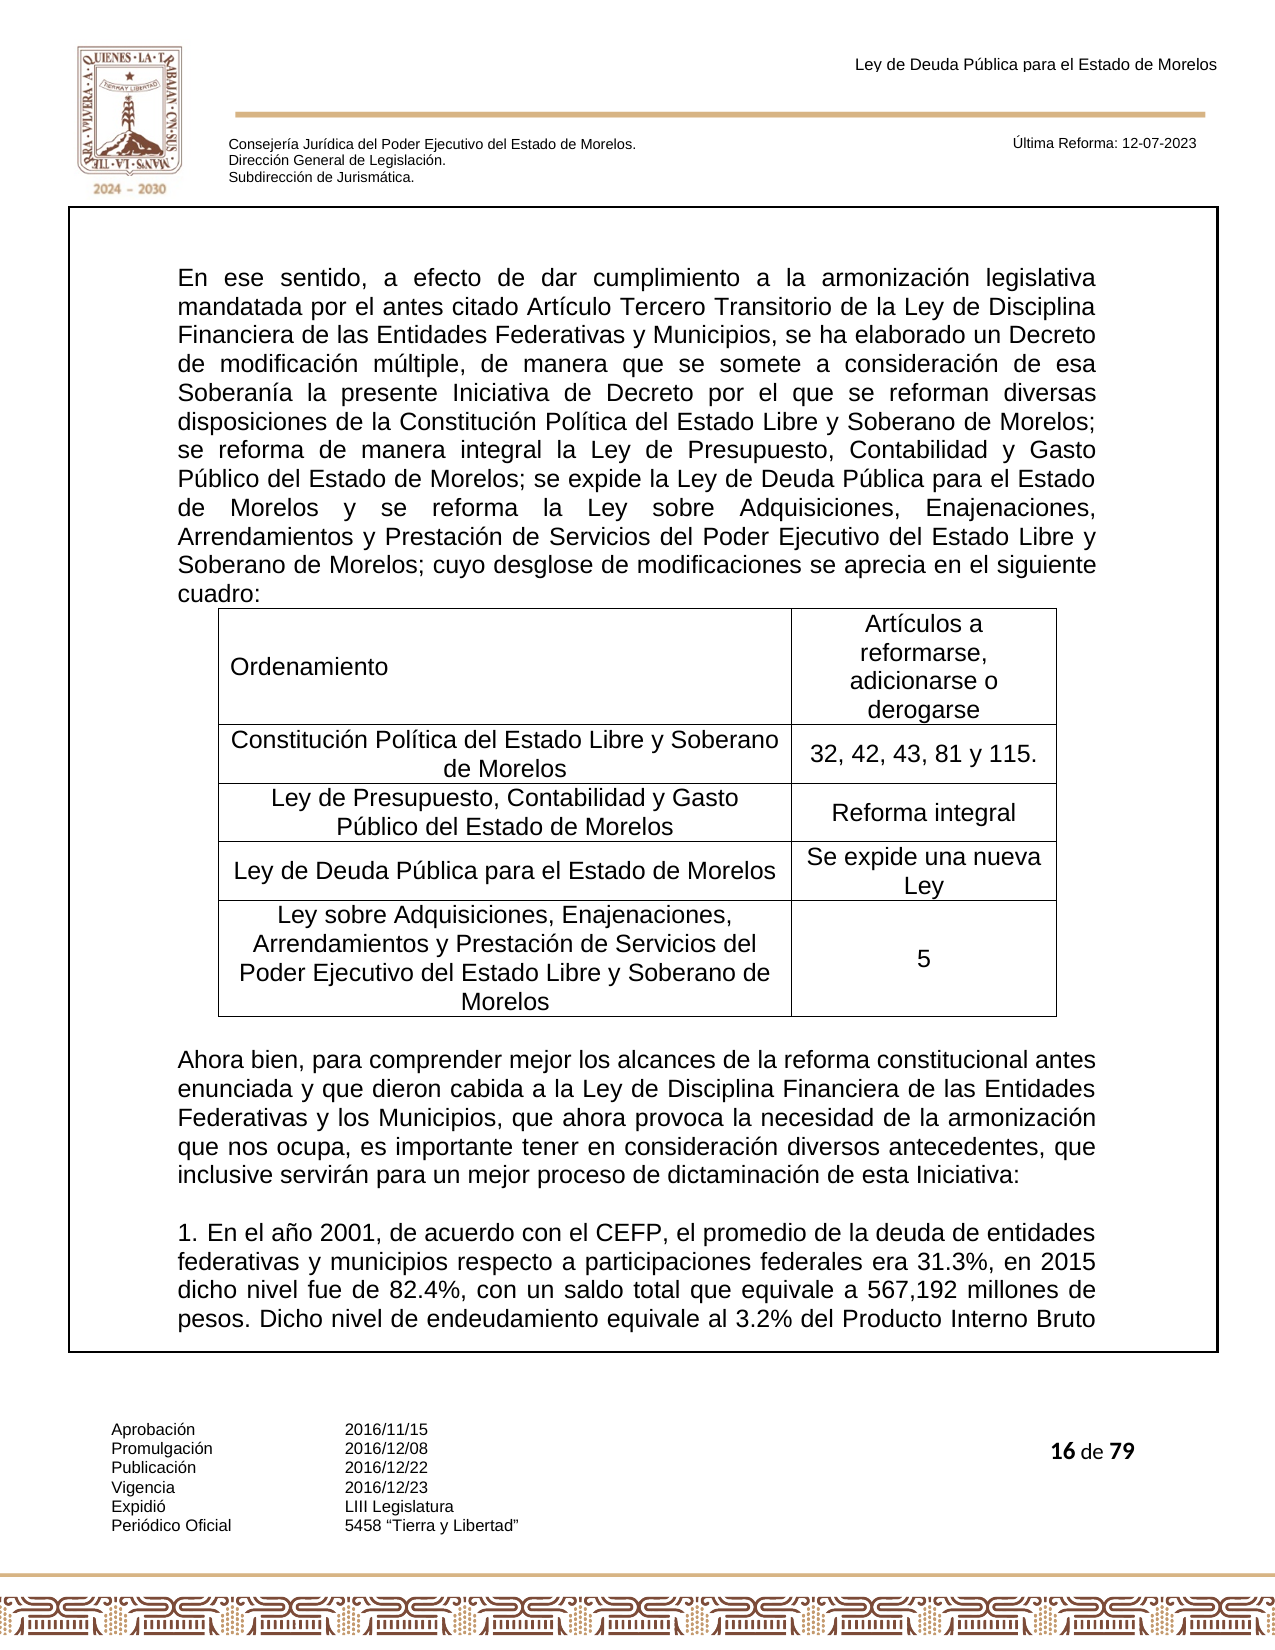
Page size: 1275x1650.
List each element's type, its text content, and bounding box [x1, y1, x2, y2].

table_cell Reforma integral [792, 784, 1056, 841]
table_cell Ley de Deuda Pública para el Estado de Morelos [219, 842, 791, 899]
table_cell Se expide una nueva Ley [792, 842, 1056, 899]
table_header Ordenamiento [219, 609, 791, 724]
table_cell 5 [792, 901, 1056, 1016]
picture [72, 39, 200, 200]
table_header Artículos a reformarse, adicionarse o derogarse [792, 609, 1056, 724]
table_cell Constitución Política del Estado Libre y Soberano de Morelos [219, 725, 791, 782]
table_cell Ley sobre Adquisiciones, Enajenaciones, Arrendamientos y Prestación de Servicios del Poder Ejecutivo del Estado Libre y Soberano de Morelos [219, 901, 791, 1016]
picture [235, 93, 1206, 127]
text En ese sentido, a efecto de dar cumplimiento a la armonización legislativa mandatada por el antes citado Artículo Tercero Transitorio de la Ley de Disciplina Financiera de las Entidades Federativas y Municipios, se ha elaborado un Decreto de modificación múltiple, de manera que se somete a consideración de esa Soberanía la presente Iniciativa de Decreto por el que se reforman diversas disposiciones de la Constitución Política del Estado Libre y Soberano de Morelos; se reforma de manera integral la Ley de Presupuesto, Contabilidad y Gasto Público del Estado de Morelos; se expide la Ley de Deuda Pública para el Estado de Morelos y se reforma la Ley sobre Adquisiciones, Enajenaciones, Arrendamientos y Prestación de Servicios del Poder Ejecutivo del Estado Libre y Soberano de Morelos; cuyo desglose de modificaciones se aprecia en el siguiente cuadro: [177, 263, 1098, 608]
table_cell 32, 42, 43, 81 y 115. [792, 725, 1056, 782]
picture [0, 1565, 1275, 1650]
table_cell Ley de Presupuesto, Contabilidad y Gasto Público del Estado de Morelos [219, 784, 791, 841]
text Ahora bien, para comprender mejor los alcances de la reforma constitucional antes enunciada y que dieron cabida a la Ley de Disciplina Financiera de las Entidades Federativas y los Municipios, que ahora provoca la necesidad de la armonización que nos ocupa, es importante tener en consideración diversos antecedentes, que inclusive servirán para un mejor proceso de dictaminación de esta Iniciativa: [177, 1045, 1098, 1189]
